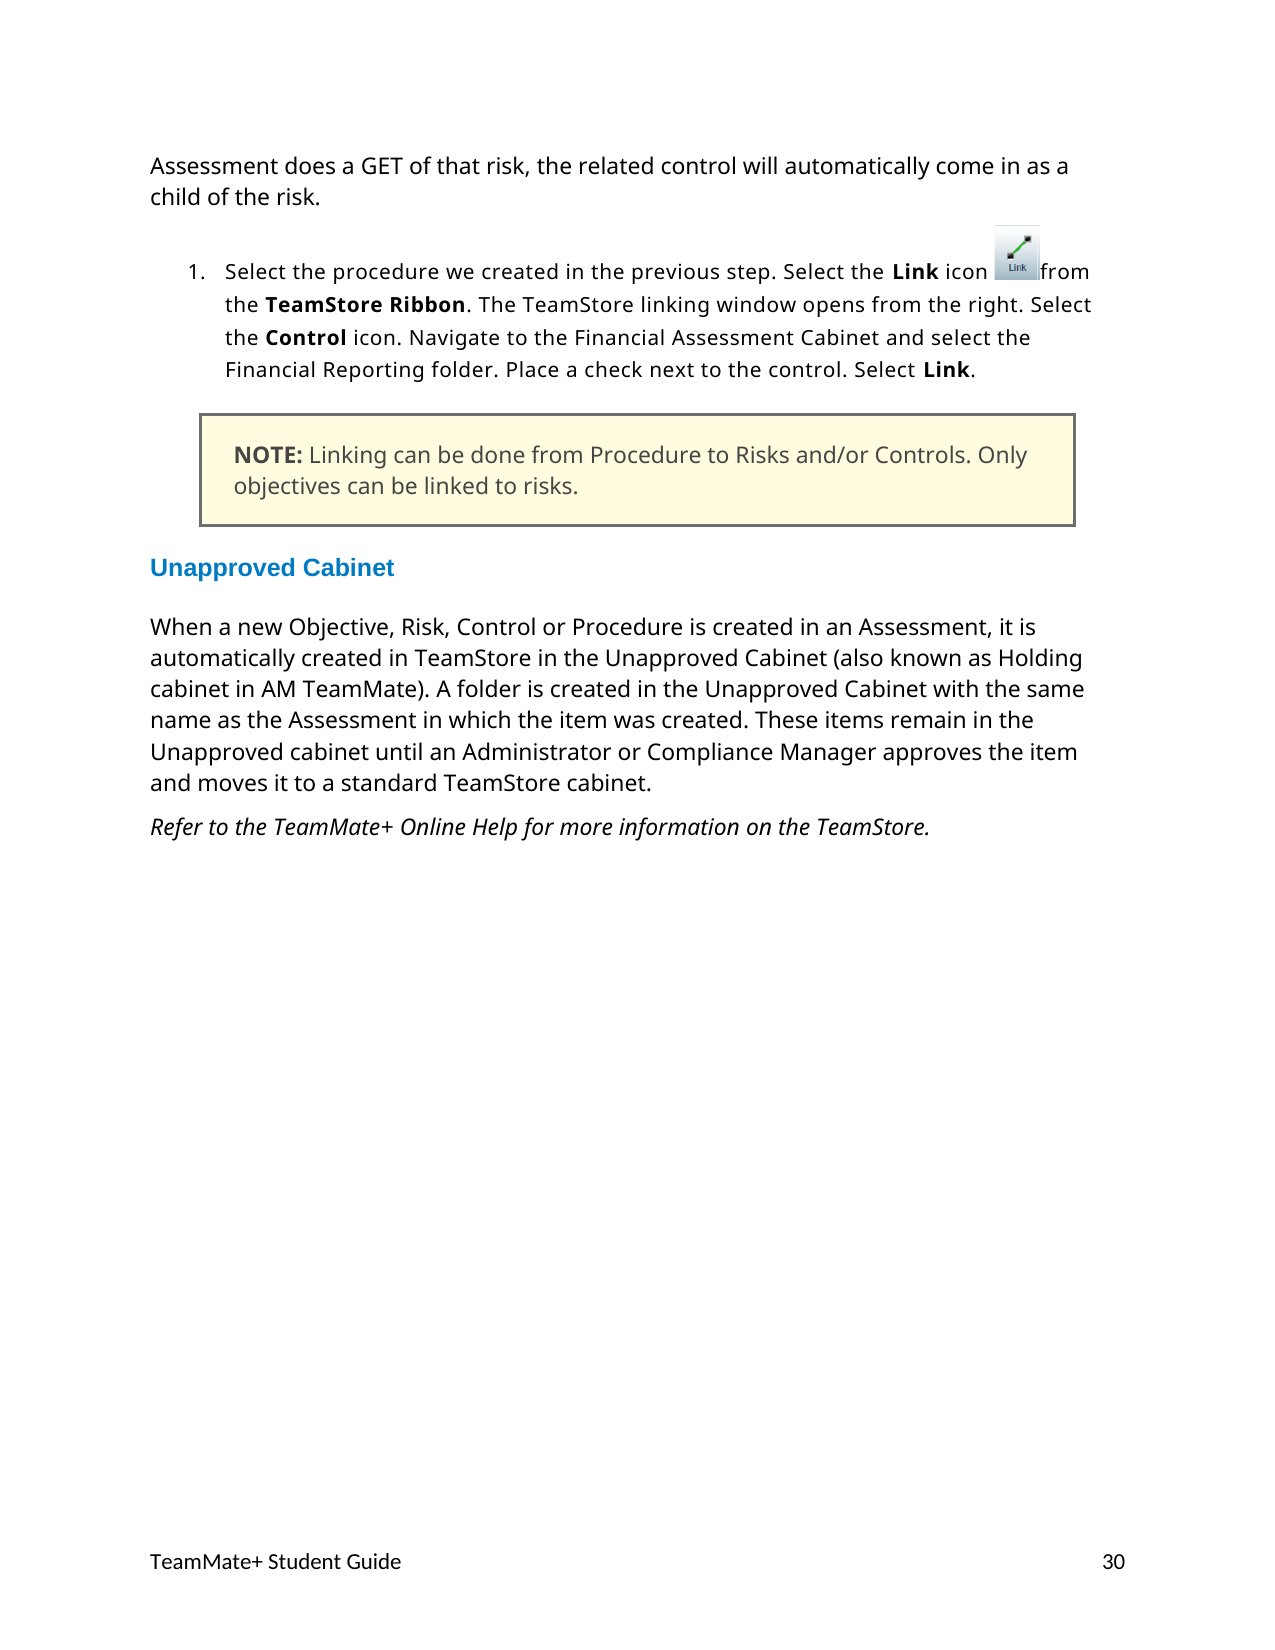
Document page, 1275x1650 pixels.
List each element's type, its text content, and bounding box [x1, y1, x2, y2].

text When a new Objective, Risk, Control or Procedure is created in an Assessment, it is automatically created in TeamStore in the Unapproved Cabinet (also known as Holding cabinet in AM TeamMate). A folder is created in the Unapproved Cabinet with the same name as the Assessment in which the item was created. These items remain in the Unapproved cabinet until an Administrator or Compliance Manager approves the item and moves it to a standard TeamStore cabinet. [150, 610, 1125, 798]
text Refer to the TeamMate+ Online Help for more information on the TeamStore. [150, 810, 1125, 842]
picture [994, 225, 1040, 280]
text NOTE: Linking can be done from Procedure to Risks and/or Controls. Only objectives can be linked to risks. [202, 416, 1073, 524]
subtitle Unapproved Cabinet [150, 552, 1125, 581]
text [150, 150, 1125, 212]
list Select the procedure we created in the previous step. Select the Link icon from the TeamStore Ribbon. The TeamStore linking window opens from the right. Select the Control icon. Navigate to the Financial Assessment Cabinet and select the Financial Reporting folder. Place a check next to the control. Select Link. [187, 225, 1125, 384]
